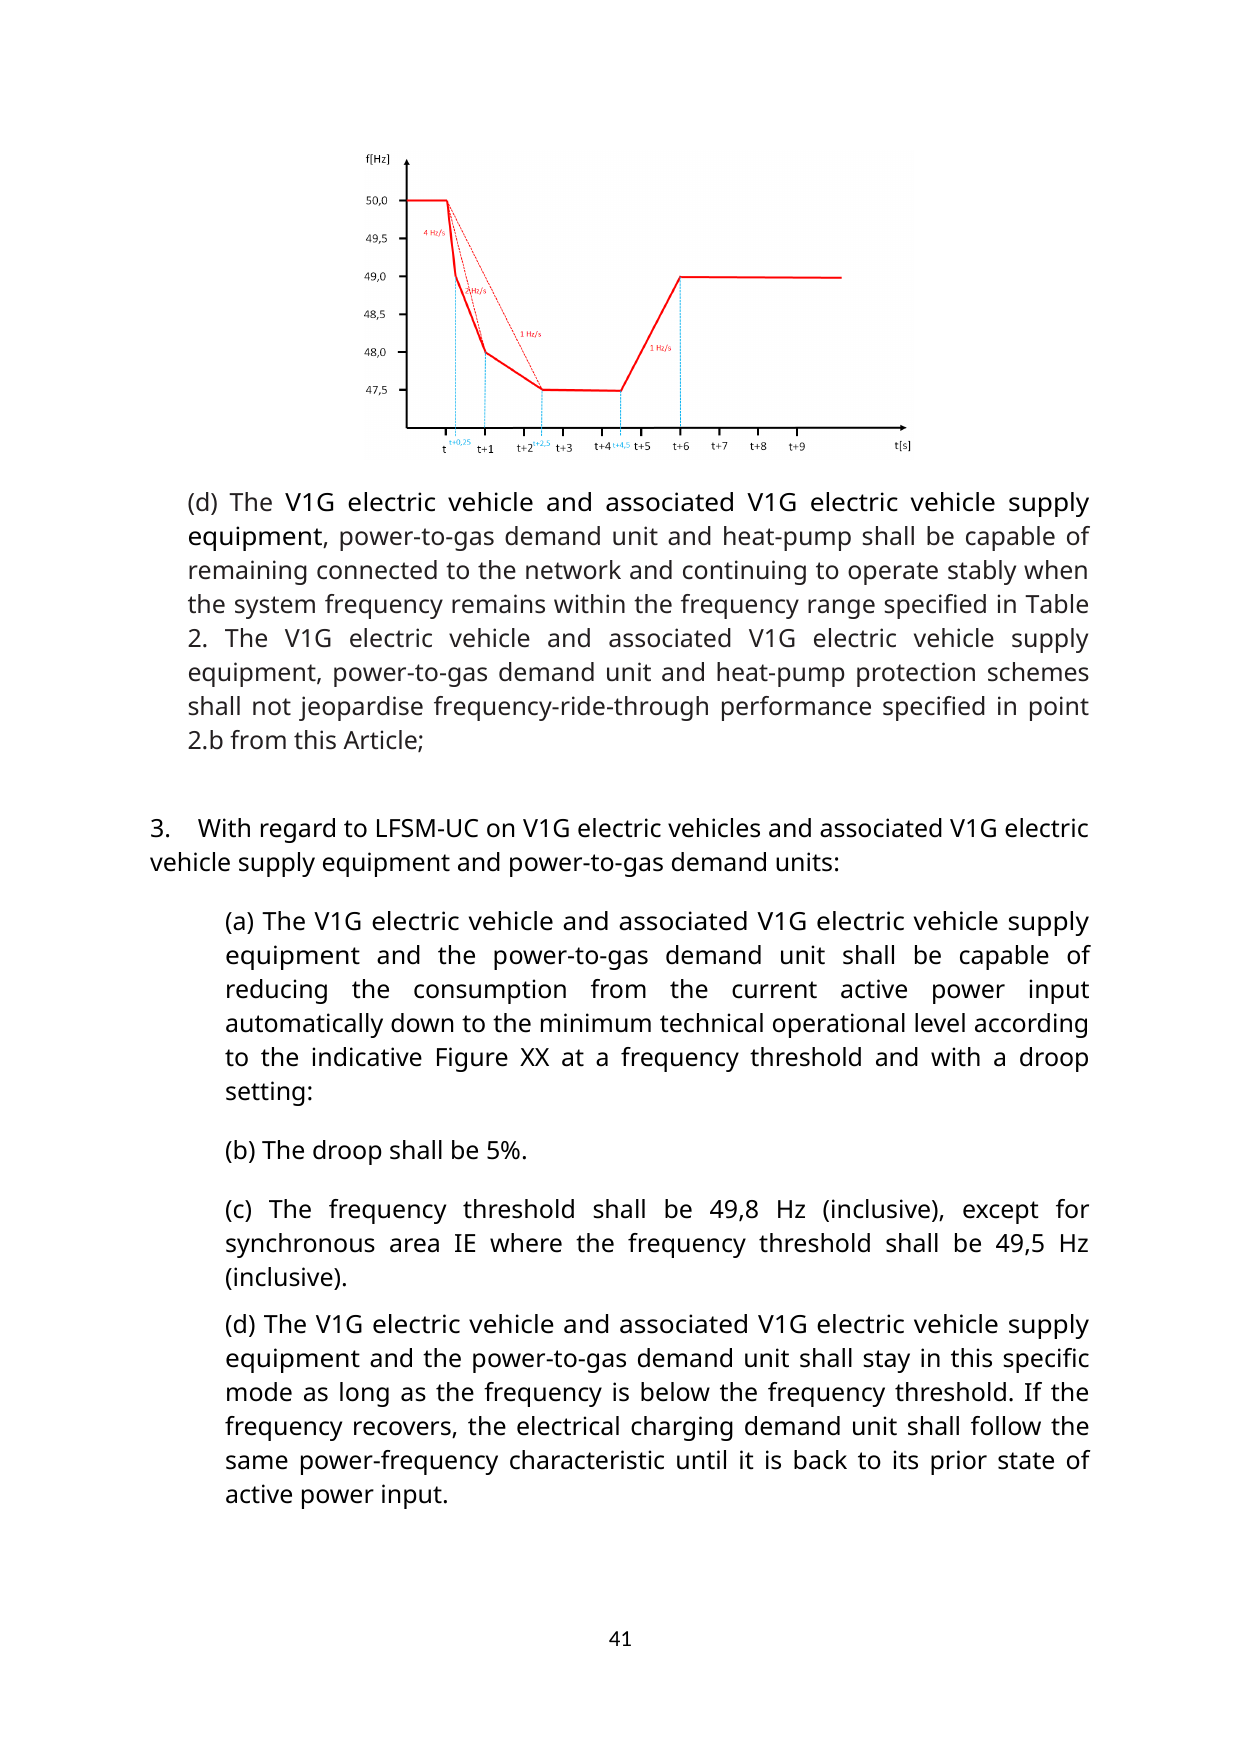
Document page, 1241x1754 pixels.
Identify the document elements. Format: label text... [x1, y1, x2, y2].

text (d) The V1G electric vehicle and associated V1G electric vehicle supply equipment and the power-to-gas demand unit shall stay in this specific mode as long as the frequency is below the frequency threshold. If the frequency recovers, the electrical charging demand unit shall follow the same power-frequency characteristic until it is back to its prior state of active power input. [225, 1307, 1090, 1511]
text (a) The V1G electric vehicle and associated V1G electric vehicle supply equipment and the power-to-gas demand unit shall be capable of reducing the consumption from the current active power input automatically down to the minimum technical operational level according to the indicative Figure XX at a frequency threshold and with a droop setting: [225, 903, 1090, 1108]
text 3. With regard to LFSM-UC on V1G electric vehicles and associated V1G electric vehicle supply equipment and power-to-gas demand units: [150, 810, 1090, 878]
text (b) The droop shall be 5%. [225, 1133, 1090, 1167]
text (d) The V1G electric vehicle and associated V1G electric vehicle supply equipment, power-to-gas demand unit and heat-pump shall be capable of remaining connected to the network and continuing to operate stably when the system frequency remains within the frequency range specified in Table 2. The V1G electric vehicle and associated V1G electric vehicle supply equipment, power-to-gas demand unit and heat-pump protection schemes shall not jeopardise frequency-ride-through performance specified in point 2.b from this Article; [187, 484, 1090, 757]
picture [363, 150, 914, 460]
text (c) The frequency threshold shall be 49,8 Hz (inclusive), except for synchronous area IE where the frequency threshold shall be 49,5 Hz (inclusive). [225, 1192, 1090, 1294]
